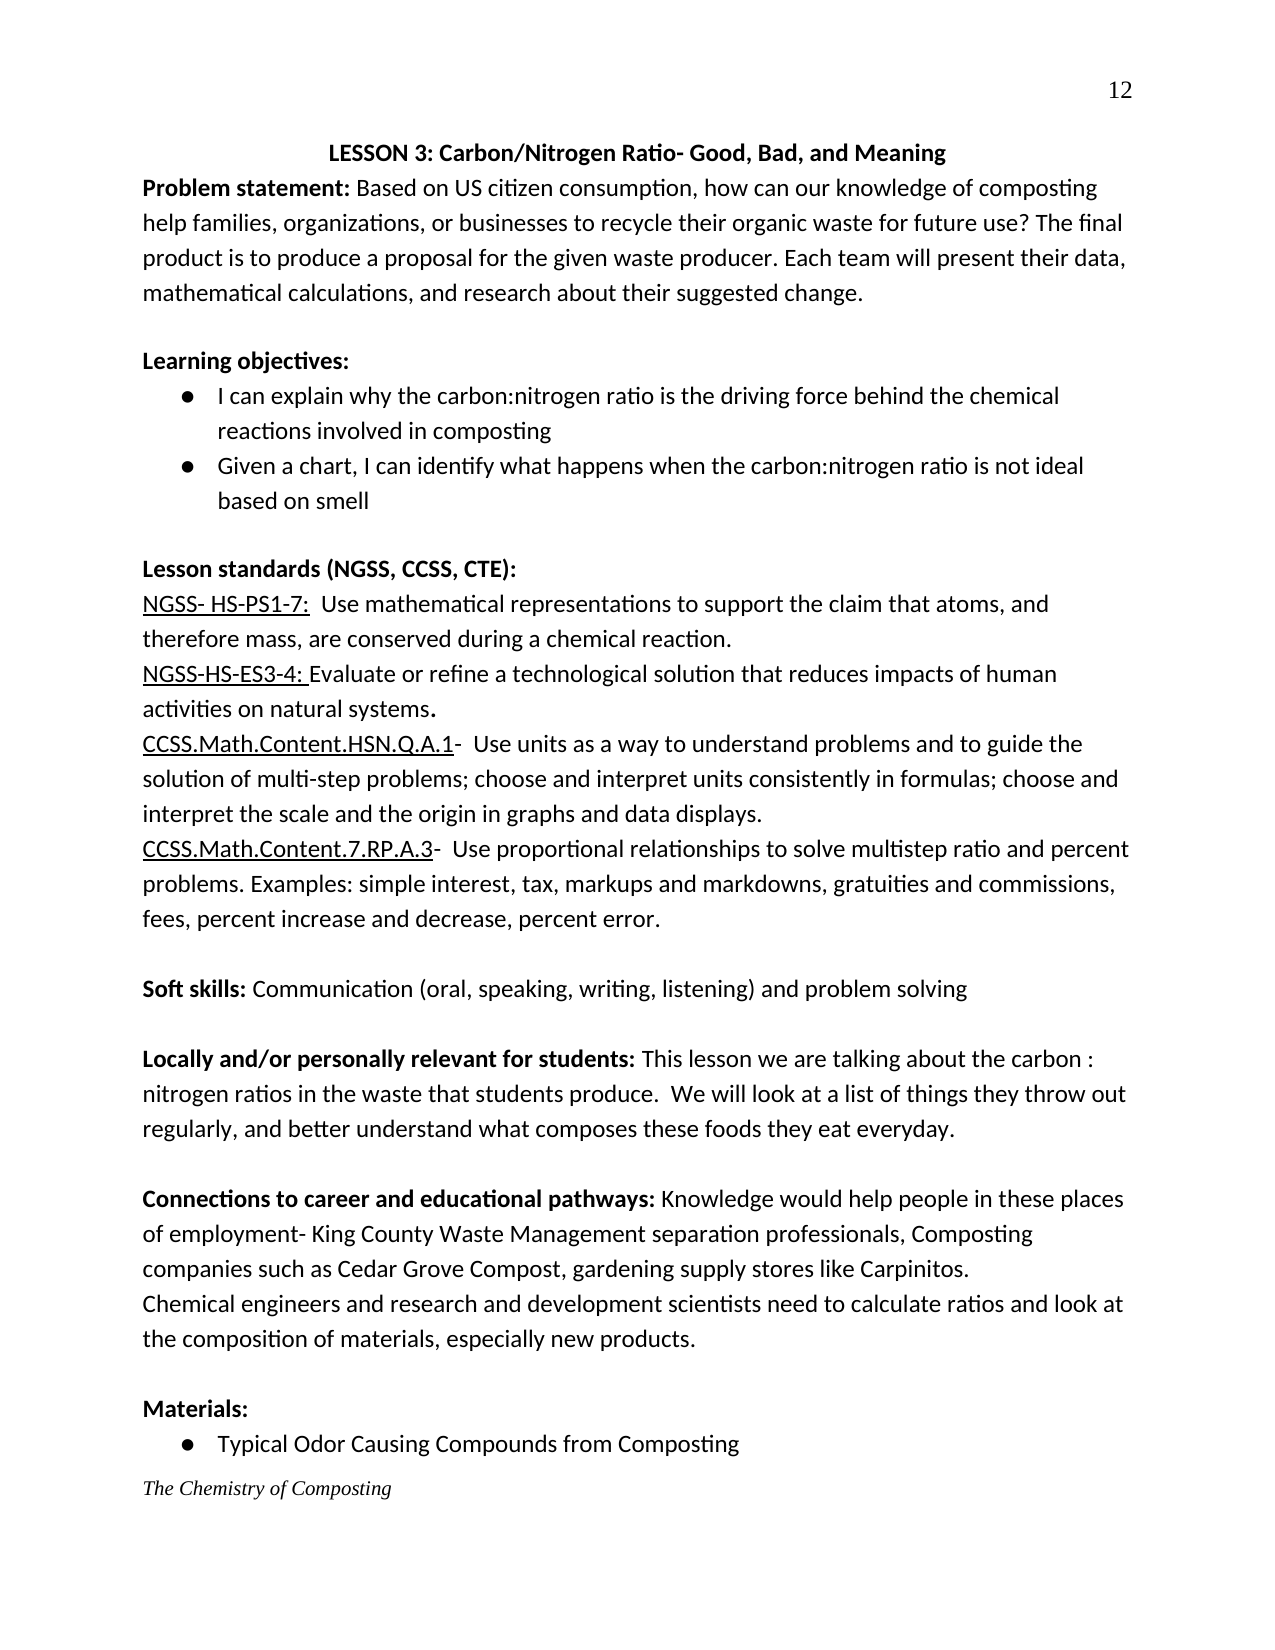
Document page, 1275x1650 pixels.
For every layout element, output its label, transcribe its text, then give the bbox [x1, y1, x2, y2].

list Typical Odor Causing Compounds from Composting [180, 1428, 1132, 1459]
text CCSS.Math.Content.7.RP.A.3- Use proportional relationships to solve multistep ratio and percent problems. Examples: simple interest, tax, markups and markdowns, gratuities and commissions, fees, percent increase and decrease, percent error. [142, 833, 1132, 934]
text Soft skills: Communication (oral, speaking, writing, listening) and problem solving [142, 973, 1132, 1004]
text NGSS- HS-PS1-7: Use mathematical representations to support the claim that atoms, and therefore mass, are conserved during a chemical reaction. [142, 588, 1132, 654]
text Connections to career and educational pathways: Knowledge would help people in these places of employment- King County Waste Management separation professionals, Composting companies such as Cedar Grove Compost, gardening supply stores like Carpinitos. [142, 1183, 1132, 1284]
text Learning objectives: [142, 345, 1132, 376]
text LESSON 3: Carbon/Nitrogen Ratio- Good, Bad, and Meaning [142, 137, 1132, 168]
text Locally and/or personally relevant for students: This lesson we are talking about the carbon : nitrogen ratios in the waste that students produce. We will look at a list of things they throw out regularly, and better understand what composes these foods they eat everyday. [142, 1043, 1132, 1144]
text NGSS-HS-ES3-4: Evaluate or refine a technological solution that reduces impacts of human activities on natural systems. [142, 658, 1132, 724]
list I can explain why the carbon:nitrogen ratio is the driving force behind the chemical reactions involved in composting [180, 380, 1132, 446]
list Given a chart, I can identify what happens when the carbon:nitrogen ratio is not ideal based on smell [180, 450, 1132, 516]
text Chemical engineers and research and development scientists need to calculate ratios and look at the composition of materials, especially new products. [142, 1288, 1132, 1354]
text CCSS.Math.Content.HSN.Q.A.1- Use units as a way to understand problems and to guide the solution of multi-step problems; choose and interpret units consistently in formulas; choose and interpret the scale and the origin in graphs and data displays. [142, 728, 1132, 829]
text Problem statement: Based on US citizen consumption, how can our knowledge of composting help families, organizations, or businesses to recycle their organic waste for future use? The final product is to produce a proposal for the given waste producer. Each team will present their data, mathematical calculations, and research about their suggested change. [142, 172, 1132, 308]
text Materials: [142, 1393, 1132, 1424]
text Lesson standards (NGSS, CCSS, CTE): [142, 553, 1132, 584]
